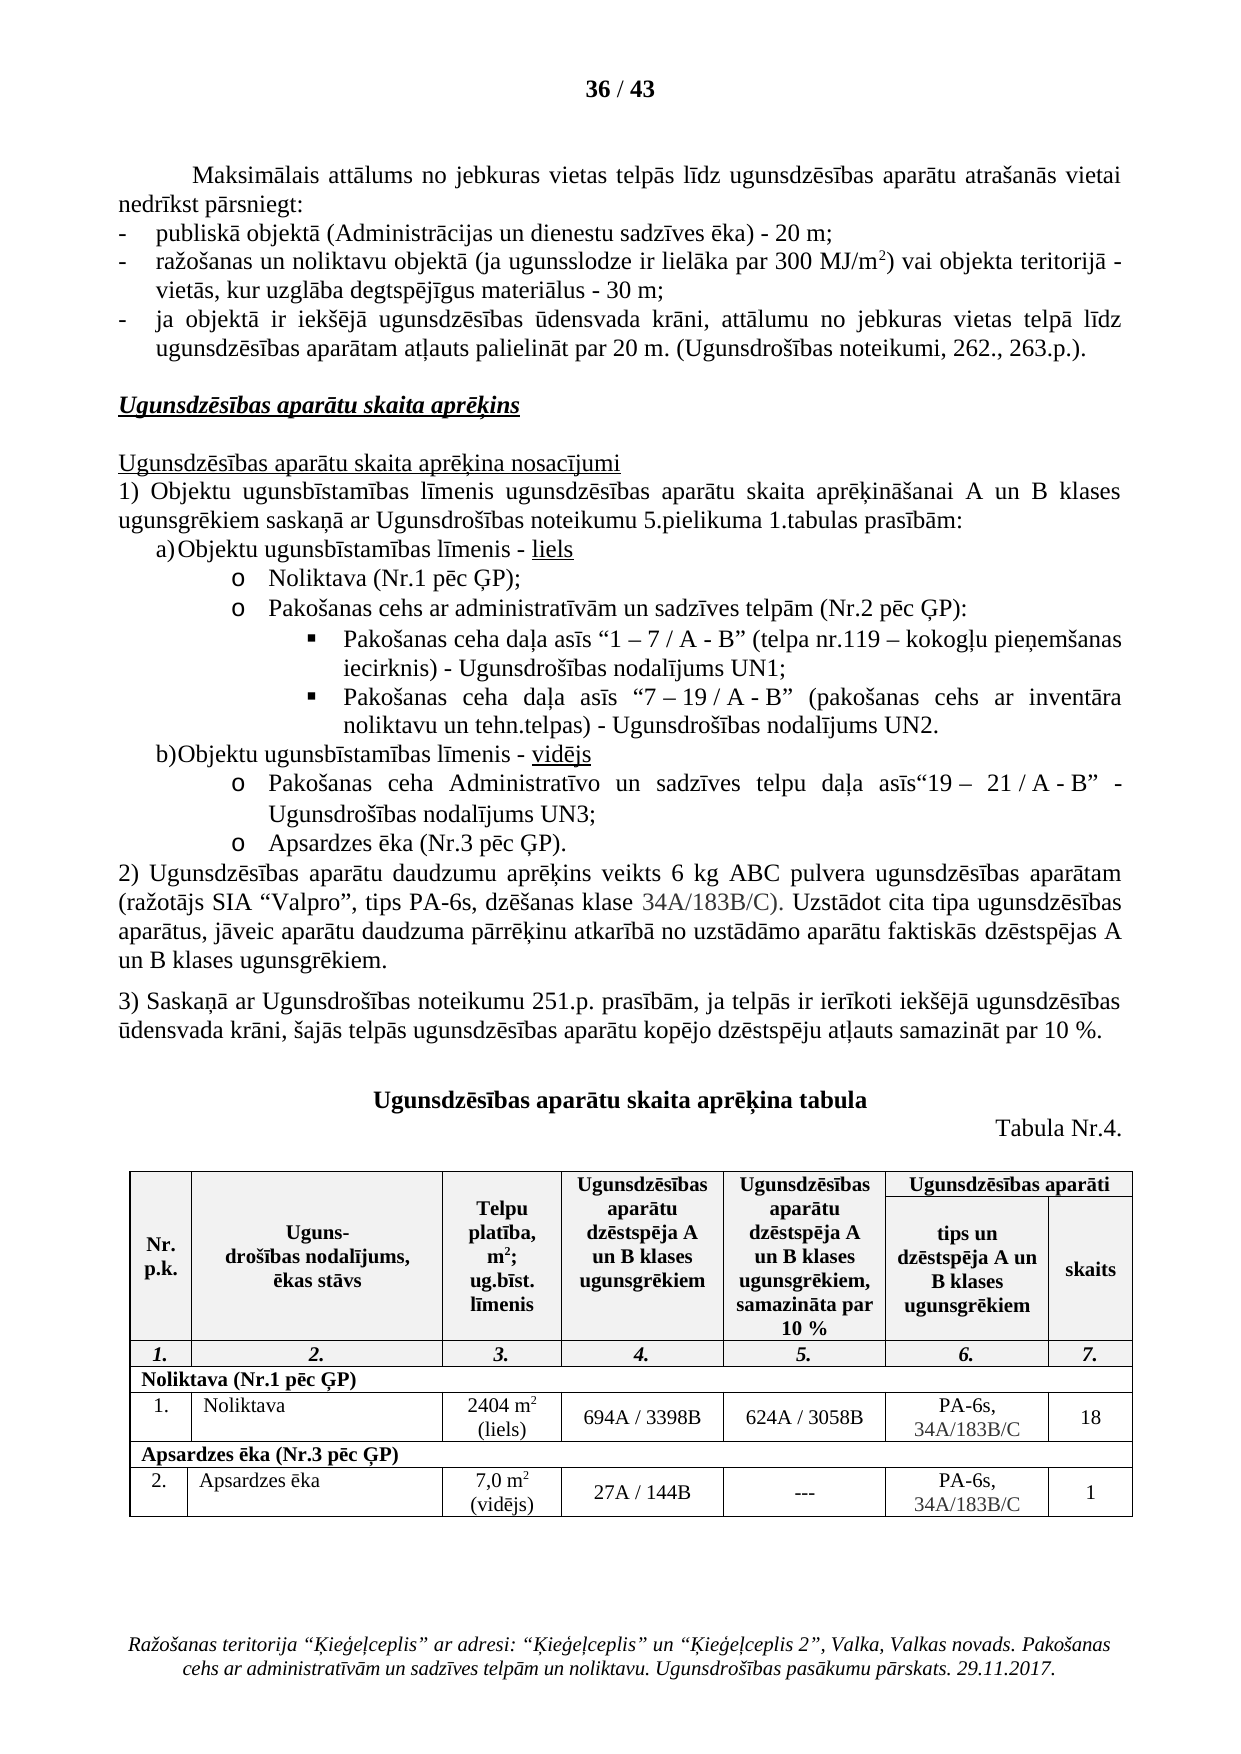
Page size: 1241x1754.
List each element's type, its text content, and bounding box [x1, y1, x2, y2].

list Pakošanas ceha daļa asīs “1 – 7 / A - B” (telpa nr.119 – kokogļu pieņemšanas iecirknis) - Ugunsdrošības nodalījums UN1; [306, 624, 1122, 682]
list Objektu ugunsbīstamības līmenis - liels [156, 534, 1122, 563]
table_cell Noliktava [192, 1393, 442, 1441]
list ja objektā ir iekšējā ugunsdzēsības ūdensvada krāni, attālumu no jebkuras vietas telpā līdz ugunsdzēsības aparātam atļauts palielināt par 20 m. (Ugunsdrošības noteikumi, 262., 263.p.). [118, 304, 1122, 361]
table_cell 2. [192, 1341, 442, 1366]
subtitle Ugunsdzēsības aparātu skaita aprēķina tabula [118, 1085, 1122, 1113]
list Pakošanas ceha daļa asīs “7 – 19 / A - B” (pakošanas cehs ar inventāra noliktavu un tehn.telpas) - Ugunsdrošības nodalījums UN2. [306, 682, 1122, 739]
table_cell 6. [886, 1341, 1048, 1366]
list Apsardzes ēka (Nr.3 pēc ĢP). [231, 828, 1122, 858]
table_cell tips un dzēstspēja A un B klases ugunsgrēkiem [886, 1197, 1048, 1340]
table_cell --- [724, 1468, 885, 1516]
table_header Ugunsdzēsības aparātu dzēstspēja A un B klases ugunsgrēkiem [562, 1172, 723, 1340]
table_cell skaits [1049, 1197, 1132, 1340]
text Ugunsdzēsības aparātu skaita aprēķina nosacījumi [118, 448, 1122, 476]
table_cell 624A / 3058B [724, 1393, 885, 1441]
list publiskā objektā (Administrācijas un dienestu sadzīves ēka) - 20 m; [118, 218, 1122, 246]
text 1) Objektu ugunsbīstamības līmenis ugunsdzēsības aparātu skaita aprēķināšanai A un B klases ugunsgrēkiem saskaņā ar Ugunsdrošības noteikumu 5.pielikuma 1.tabulas prasībām: [118, 476, 1122, 534]
table_cell Noliktava (Nr.1 pēc ĢP) [131, 1367, 1132, 1392]
text 2) Ugunsdzēsības aparātu daudzumu aprēķins veikts 6 kg ABC pulvera ugunsdzēsības aparātam (ražotājs SIA “Valpro”, tips PA-6s, dzēšanas klase 34A/183B/C). Uzstādot cita tipa ugunsdzēsības aparātus, jāveic aparātu daudzuma pārrēķinu atkarībā no uzstādāmo aparātu faktiskās dzēstspējas A un B klases ugunsgrēkiem. [118, 858, 1122, 973]
table_header Nr. p.k. [131, 1172, 191, 1340]
table_cell 4. [562, 1341, 723, 1366]
table_cell 1. [131, 1341, 191, 1366]
list Noliktava (Nr.1 pēc ĢP); [231, 563, 1122, 593]
table_cell 7,0 m2 (vidējs) [443, 1468, 561, 1516]
list Pakošanas ceha Administratīvo un sadzīves telpu daļa asīs“19 – 21 / A - B” - Ugunsdrošības nodalījums UN3; [231, 768, 1122, 828]
table_cell 3. [443, 1341, 561, 1366]
table_cell 1 [1049, 1468, 1132, 1516]
table_cell 5. [724, 1341, 885, 1366]
table_cell Apsardzes ēka [188, 1468, 442, 1516]
table_cell 27A / 144B [562, 1468, 723, 1516]
list ražošanas un noliktavu objektā (ja ugunsslodze ir lielāka par 300 MJ/m2) vai objekta teritorijā - vietās, kur uzglāba degtspējīgus materiālus - 30 m; [118, 246, 1122, 304]
table_header Uguns- drošības nodalījums, ēkas stāvs [192, 1172, 442, 1340]
list Pakošanas cehs ar administratīvām un sadzīves telpām (Nr.2 pēc ĢP): [231, 593, 1122, 624]
table_cell 2404 m2 (liels) [443, 1393, 561, 1441]
table_cell Apsardzes ēka (Nr.3 pēc ĢP) [131, 1442, 1132, 1467]
text 3) Saskaņā ar Ugunsdrošības noteikumu 251.p. prasībām, ja telpās ir ierīkoti iekšējā ugunsdzēsības ūdensvada krāni, šajās telpās ugunsdzēsības aparātu kopējo dzēstspēju atļauts samazināt par 10 %. [118, 986, 1122, 1043]
text Maksimālais attālums no jebkuras vietas telpās līdz ugunsdzēsības aparātu atrašanās vietai nedrīkst pārsniegt: [118, 160, 1122, 218]
table_cell 2. [131, 1468, 187, 1516]
table_header Ugunsdzēsības aparāti [886, 1172, 1132, 1196]
text Ugunsdzēsības aparātu skaita aprēķins [118, 390, 1122, 419]
text Tabula Nr.4. [118, 1113, 1122, 1142]
table_cell PA-6s, 34A/183B/C [886, 1468, 1048, 1516]
table_cell 1. [131, 1393, 191, 1441]
table_cell 694A / 3398B [562, 1393, 723, 1441]
table_cell 7. [1049, 1341, 1132, 1366]
table_header Telpu platība, m2; ug.bīst. līmenis [443, 1172, 561, 1340]
table_cell PA-6s, 34A/183B/C [886, 1393, 1048, 1441]
table_header Ugunsdzēsības aparātu dzēstspēja A un B klases ugunsgrēkiem, samazināta par 10 % [724, 1172, 885, 1340]
table_cell 18 [1049, 1393, 1132, 1441]
list Objektu ugunsbīstamības līmenis - vidējs [156, 739, 1122, 768]
